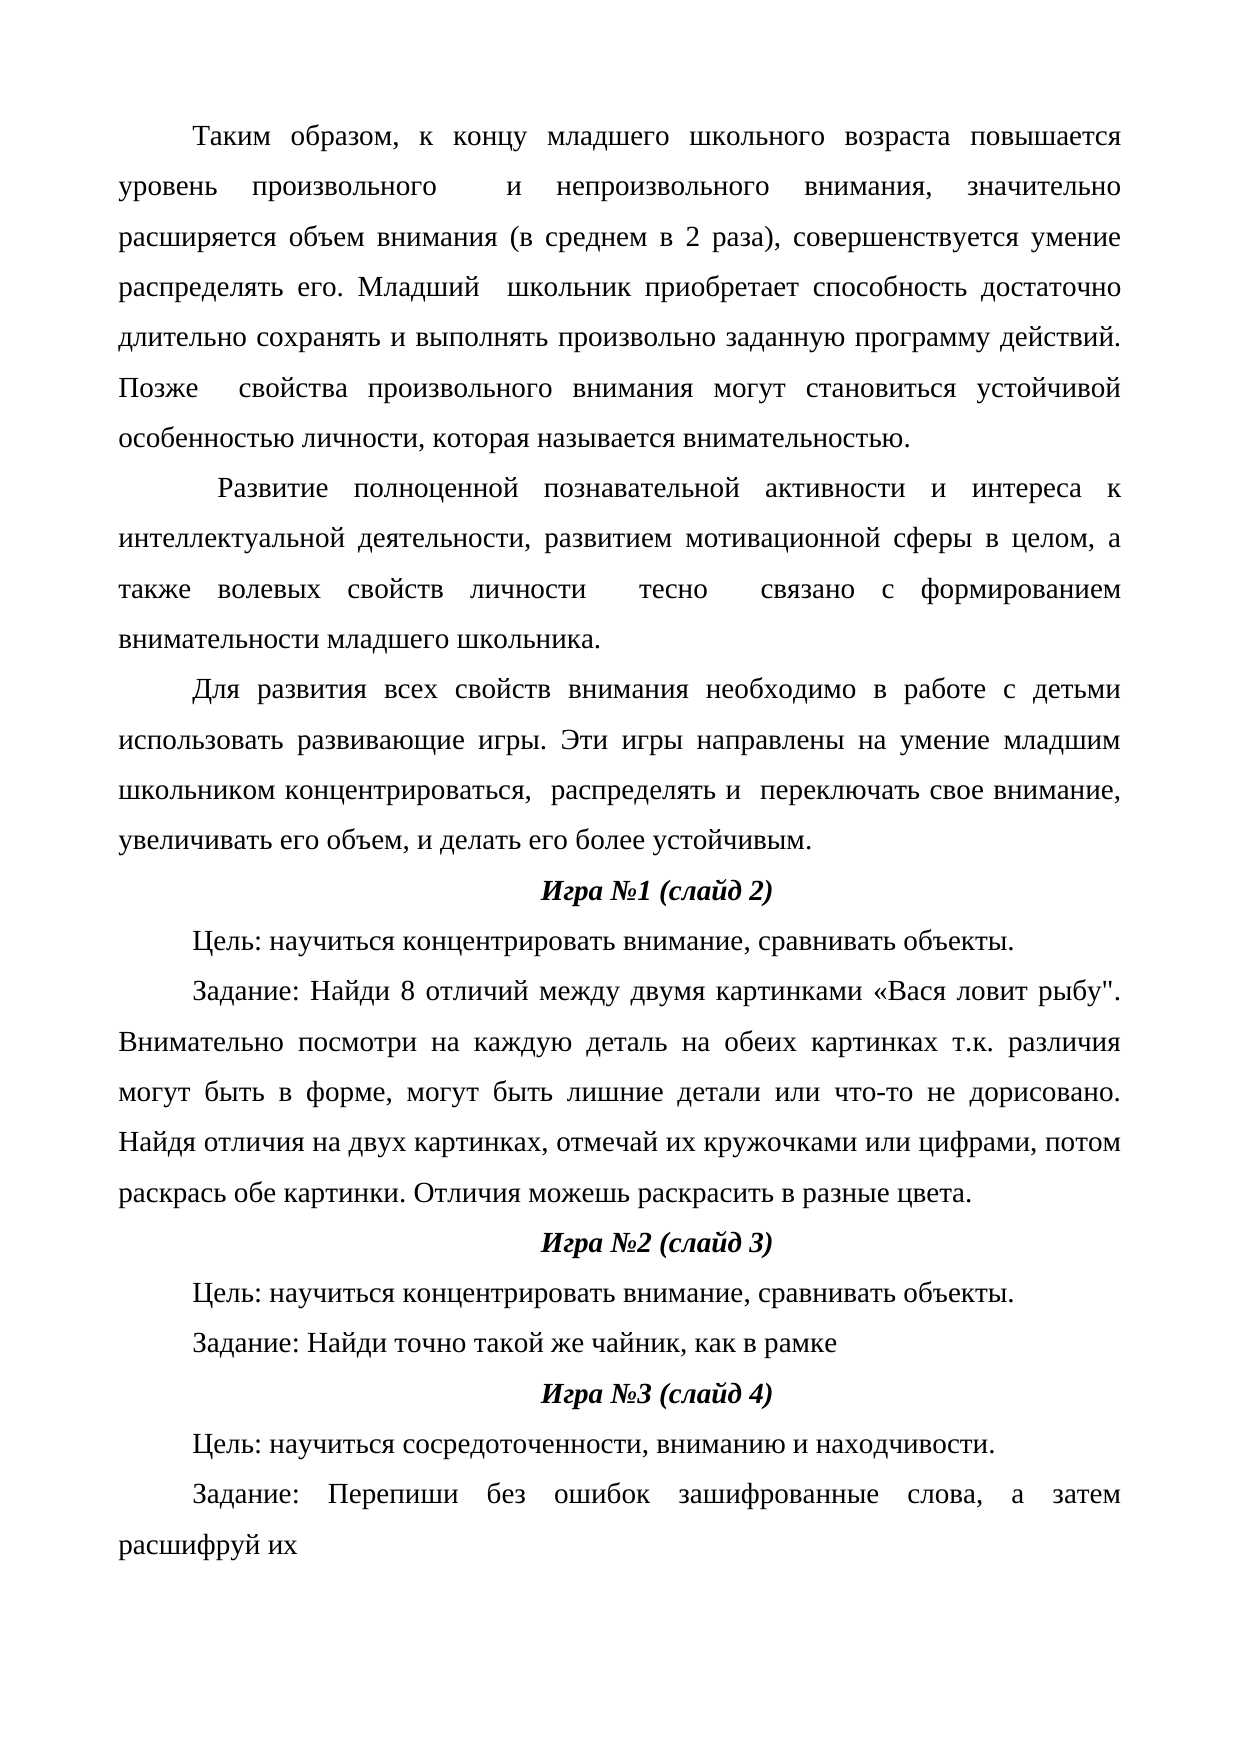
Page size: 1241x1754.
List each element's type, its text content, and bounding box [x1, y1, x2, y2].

text Задание: Перепиши без ошибок зашифрованные слова, а затем расшифруй их [118, 1477, 1122, 1560]
text Для развития всех свойств внимания необходимо в работе с детьми использовать развивающие игры. Эти игры направлены на умение младшим школьником концентрироваться, распределять и переключать свое внимание, увеличивать его объем, и делать его более устойчивым. [118, 672, 1122, 856]
text Задание: Найди 8 отличий между двумя картинками «Вася ловит рыбу". Внимательно посмотри на каждую деталь на обеих картинках т.к. различия могут быть в форме, могут быть лишние детали или что-то не дорисовано. Найдя отличия на двух картинках, отмечай их кружочками или цифрами, потом раскрась обе картинки. Отличия можешь раскрасить в разные цвета. [118, 973, 1122, 1208]
text Задание: Найди точно такой же чайник, как в рамке [118, 1326, 1122, 1359]
text Игра №1 (слайд 2) [118, 873, 1122, 906]
text Цель: научиться концентрировать внимание, сравнивать объекты. [118, 1275, 1122, 1309]
text Развитие полноценной познавательной активности и интереса к интеллектуальной деятельности, развитием мотивационной сферы в целом, а также волевых свойств личности тесно связано с формированием внимательности младшего школьника. [118, 470, 1122, 655]
text Цель: научиться сосредоточенности, вниманию и находчивости. [118, 1426, 1122, 1460]
text Игра №2 (слайд 3) [118, 1225, 1122, 1258]
text Таким образом, к концу младшего школьного возраста повышается уровень произвольного и непроизвольного внимания, значительно расширяется объем внимания (в среднем в 2 раза), совершенствуется умение распределять его. Младший школьник приобретает способность достаточно длительно сохранять и выполнять произвольно заданную программу действий. Позже свойства произвольного внимания могут становиться устойчивой особенностью личности, которая называется внимательностью. [118, 118, 1122, 453]
text Цель: научиться концентрировать внимание, сравнивать объекты. [118, 923, 1122, 957]
text Игра №3 (слайд 4) [118, 1376, 1122, 1409]
